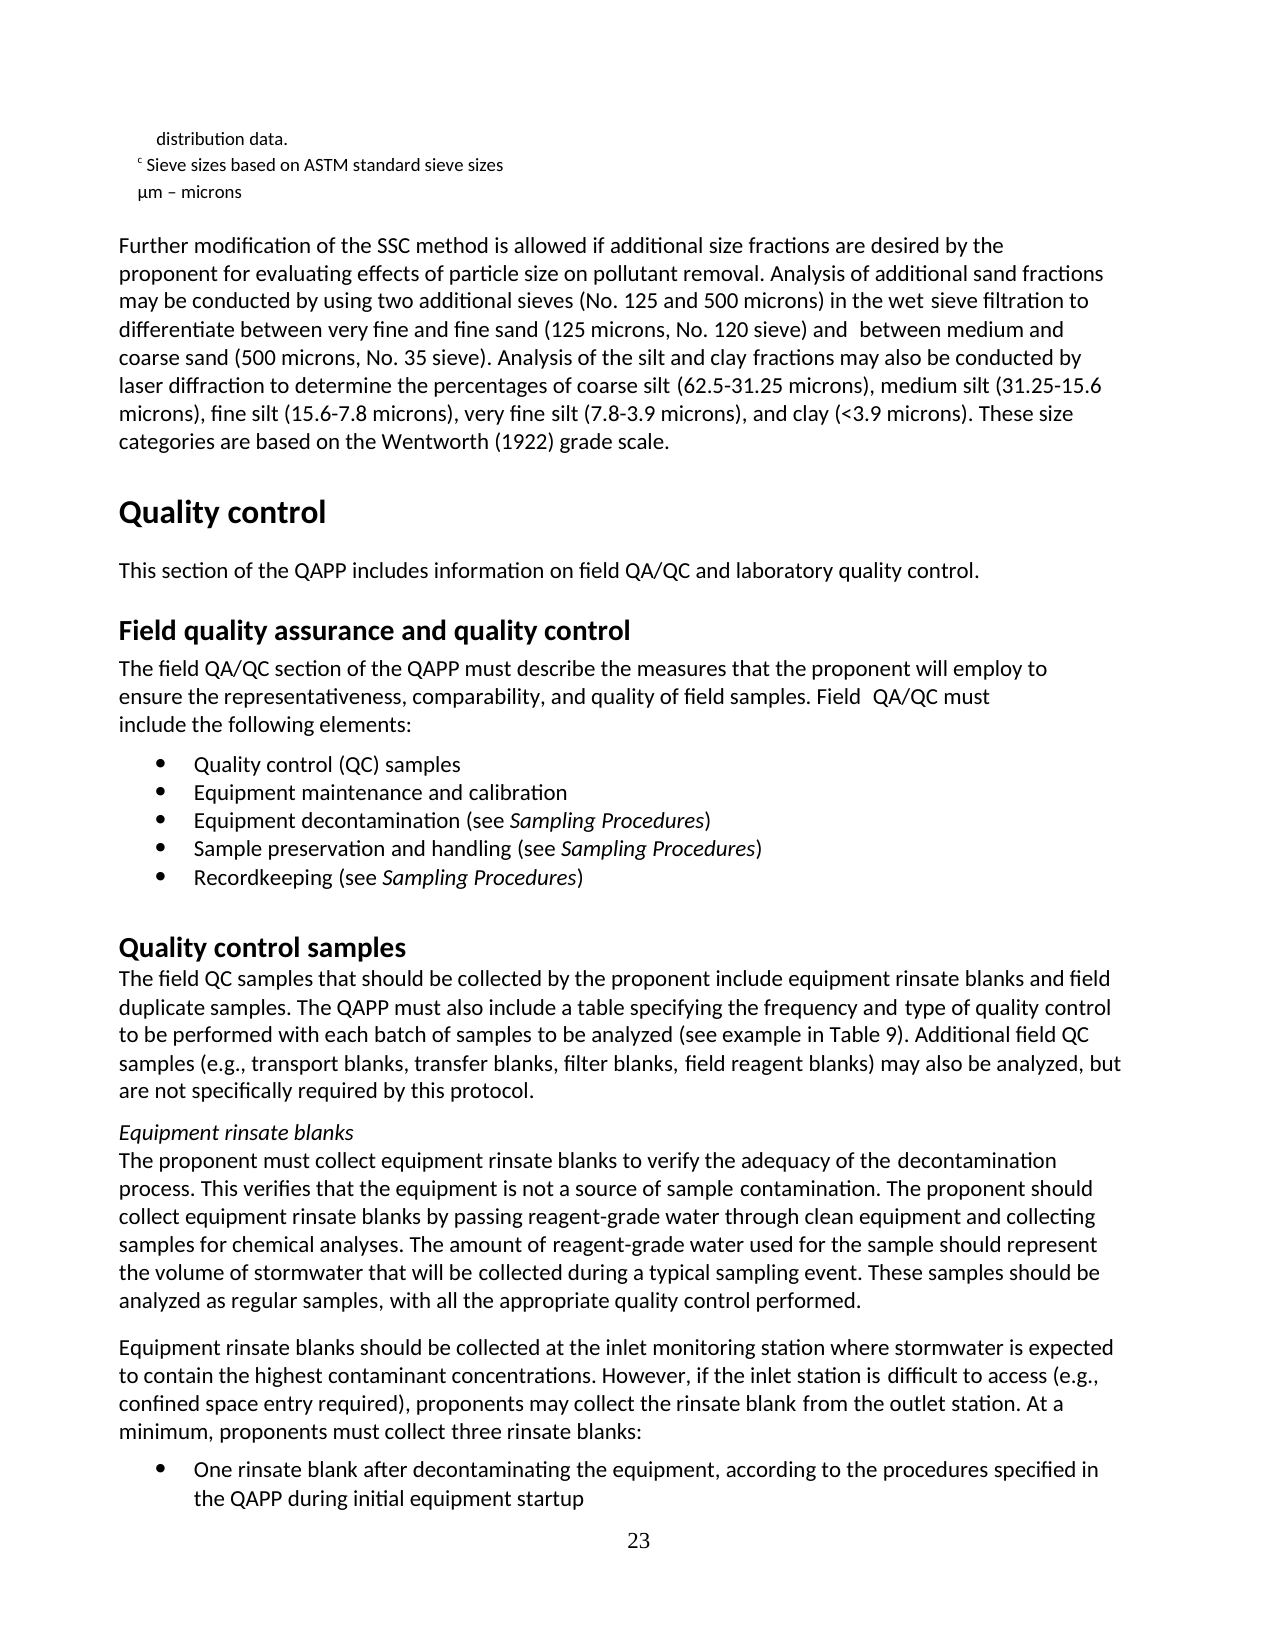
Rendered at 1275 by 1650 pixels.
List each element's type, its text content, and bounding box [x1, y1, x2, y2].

text The field QC samples that should be collected by the proponent include equipment rinsate blanks and field duplicate samples. The QAPP must also include a table specifying the frequency and type of quality control to be performed with each batch of samples to be analyzed (see example in Table 9). Additional field QC samples (e.g., transport blanks, transfer blanks, filter blanks, field reagent blanks) may also be analyzed, but are not specifically required by this protocol. [119, 964, 1124, 1105]
subtitle Quality control [119, 491, 1156, 531]
text Equipment rinsate blanks should be collected at the inlet monitoring station where stormwater is expected to contain the highest contaminant concentrations. However, if the inlet station is difficult to access (e.g., confined space entry required), proponents may collect the rinsate blank from the outlet station. At a minimum, proponents must collect three rinsate blanks: [119, 1333, 1116, 1445]
text proponent for evaluating effects of particle size on pollutant removal. Analysis of additional sand fractions may be conducted by using two additional sieves (No. 125 and 500 microns) in the wet sieve filtration to differentiate between very fine and fine sand (125 microns, No. 120 sieve) and between medium and coarse sand (500 microns, No. 35 sieve). Analysis of the silt and clay fractions may also be conducted by laser diffraction to determine the percentages of coarse silt (62.5-31.25 microns), medium silt (31.25-15.6 microns), fine silt (15.6-7.8 microns), very fine silt (7.8-3.9 microns), and clay (<3.9 microns). These size categories are based on the Wentworth (1922) grade scale. [119, 259, 1124, 455]
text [137, 127, 1125, 150]
list Equipment decontamination (see Sampling Procedures) [156, 807, 1158, 834]
list Quality control (QC) samples [156, 751, 1158, 778]
list Recordkeeping (see Sampling Procedures) [156, 863, 1158, 891]
list One rinsate blank after decontaminating the equipment, according to the procedures specified in the QAPP during initial equipment startup [156, 1456, 1123, 1512]
text The field QA/QC section of the QAPP must describe the measures that the proponent will employ to ensure the representativeness, comparability, and quality of field samples. Field QA/QC must include the following elements: [119, 654, 1054, 738]
text µm – microns [137, 180, 728, 203]
text Further modification of the SSC method is allowed if additional size fractions are desired by the [119, 232, 1158, 259]
list Equipment maintenance and calibration [156, 778, 1158, 807]
text c Sieve sizes based on ASTM standard sieve sizes [137, 153, 728, 176]
subtitle Field quality assurance and quality control [119, 612, 1158, 648]
text Equipment rinsate blanks [119, 1117, 1158, 1146]
text This section of the QAPP includes information on field QA/QC and laboratory quality control. [119, 556, 1158, 584]
list Sample preservation and handling (see Sampling Procedures) [156, 834, 1158, 863]
text The proponent must collect equipment rinsate blanks to verify the adequacy of the decontamination process. This verifies that the equipment is not a source of sample contamination. The proponent should collect equipment rinsate blanks by passing reagent-grade water through clean equipment and collecting samples for chemical analyses. The amount of reagent-grade water used for the sample should represent the volume of stormwater that will be collected during a typical sampling event. These samples should be analyzed as regular samples, with all the appropriate quality control performed. [119, 1146, 1116, 1314]
subtitle Quality control samples [119, 929, 1158, 964]
